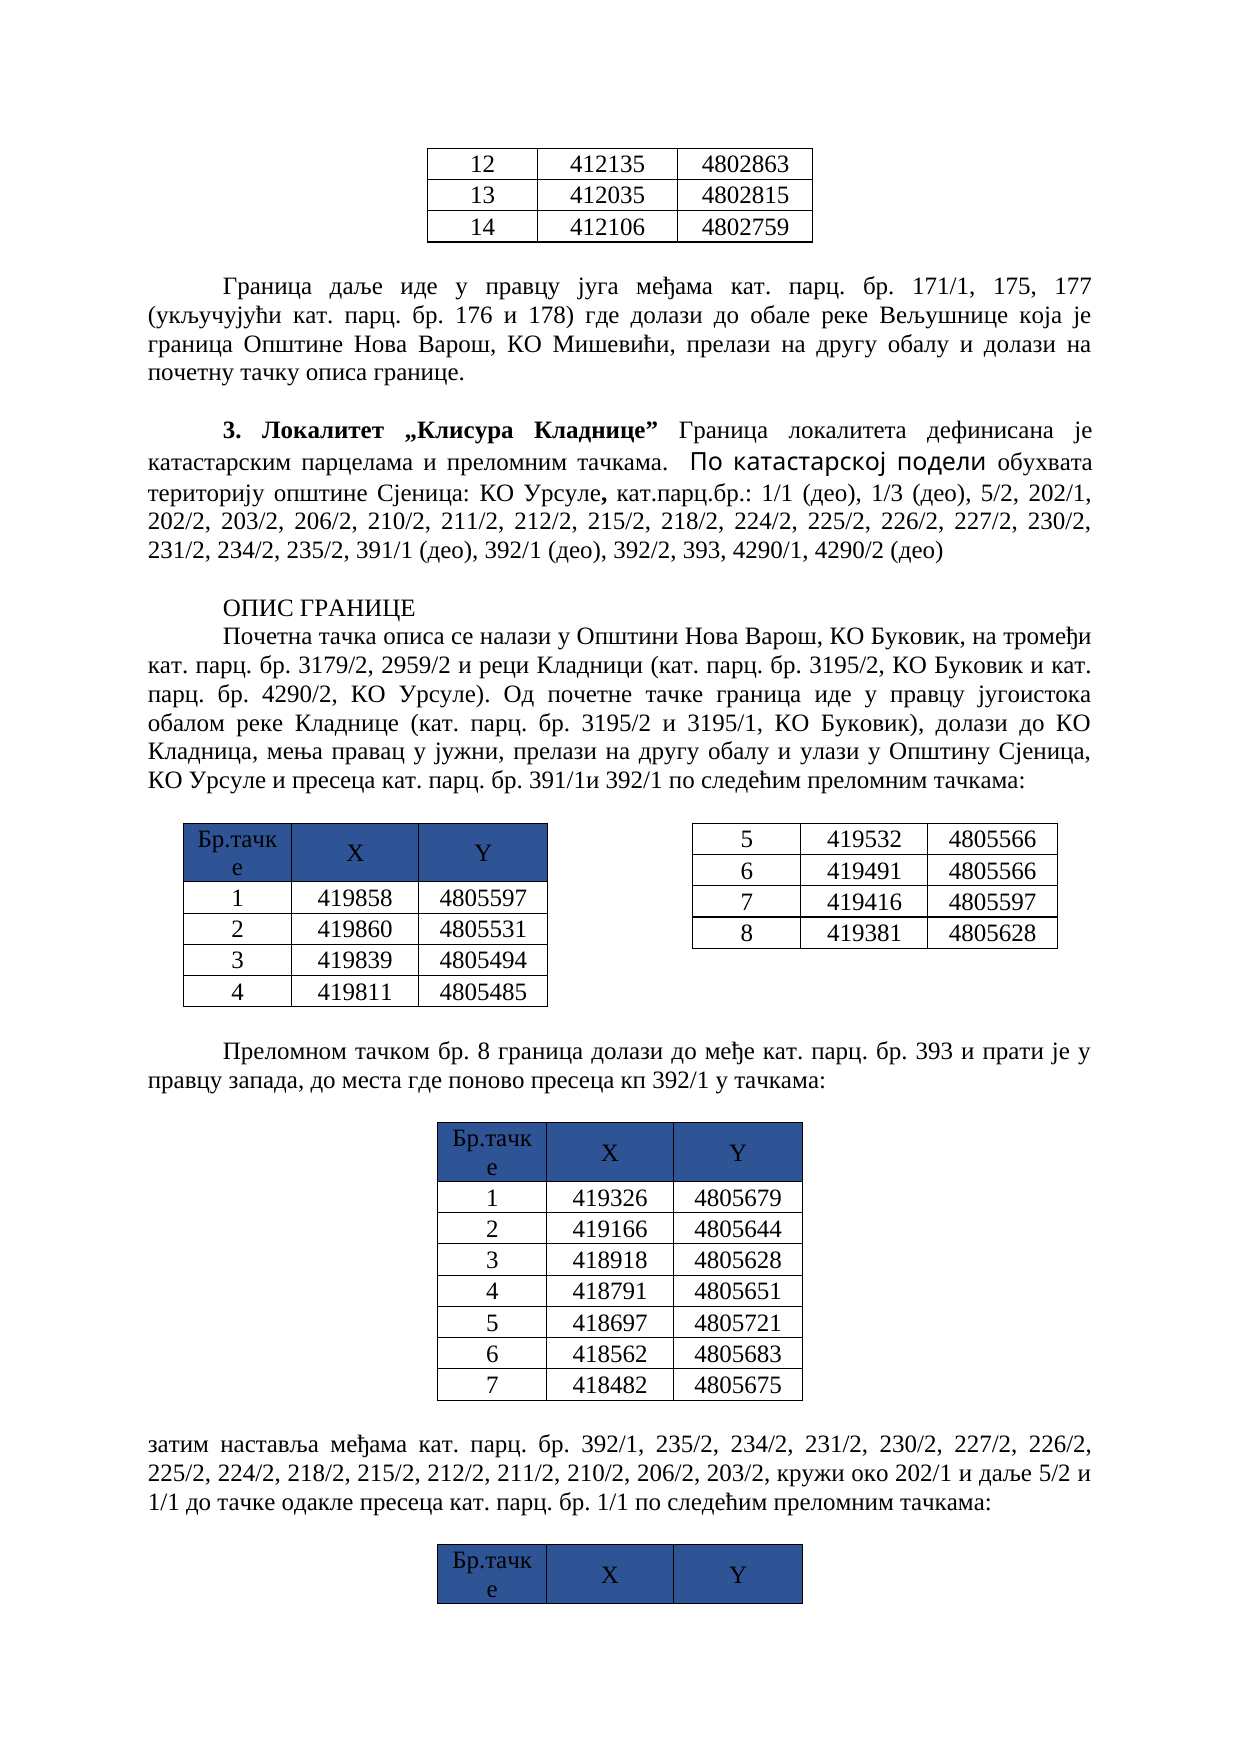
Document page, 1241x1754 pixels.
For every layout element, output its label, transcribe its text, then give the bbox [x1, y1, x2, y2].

table_cell 4805644 [674, 1213, 802, 1243]
table_cell 3 [438, 1244, 546, 1274]
text ОПИС ГРАНИЦЕ [148, 593, 1093, 621]
table_cell 7 [693, 886, 800, 916]
table_cell 418697 [547, 1307, 673, 1337]
table_cell 419491 [801, 855, 927, 885]
table_cell 4805679 [674, 1182, 802, 1212]
table_cell 418918 [547, 1244, 673, 1274]
table_cell 419860 [292, 914, 418, 944]
table_cell 8 [693, 918, 800, 948]
table_cell 5 [438, 1307, 546, 1337]
table_cell 419858 [292, 882, 418, 912]
table_header Бр.тачке [438, 1123, 546, 1181]
table_cell 4 [184, 976, 291, 1006]
table_cell 4805485 [419, 976, 547, 1006]
table_cell 12 [428, 149, 537, 179]
table_cell 14 [428, 211, 537, 241]
table_cell 4805683 [674, 1338, 802, 1368]
table_cell 4802863 [678, 149, 812, 179]
text Преломном тачком бр. 8 граница долази до међе кат. парц. бр. 393 и прати је у правцу запада, до места где поново пресеца кп 392/1 у тачкама: [148, 1036, 1093, 1093]
table_cell 4805566 [928, 824, 1057, 854]
table_cell 419166 [547, 1213, 673, 1243]
table_cell 4805597 [419, 882, 547, 912]
table_cell 4802759 [678, 211, 812, 241]
table_cell 3 [184, 945, 291, 975]
table_cell 2 [438, 1213, 546, 1243]
text Почетна тачка описа се налази у Општини Нова Варош, КО Буковик, на тромеђи кат. парц. бр. 3179/2, 2959/2 и реци Кладници (кат. парц. бр. 3195/2, КО Буковик и кат. парц. бр. 4290/2, КО Урсуле). Од почетне тачке граница иде у правцу југоистока обалом реке Кладнице (кат. парц. бр. 3195/2 и 3195/1, КО Буковик), долази до КО Кладница, мења правац у јужни, прелази на другу обалу и улази у Општину Сјеница, КО Урсуле и пресеца кат. парц. бр. 391/1и 392/1 по следећим преломним тачкама: [148, 621, 1093, 794]
table_cell 4805566 [928, 855, 1057, 885]
table_cell 4805628 [674, 1244, 802, 1274]
table_cell 419839 [292, 945, 418, 975]
table_cell 419416 [801, 886, 927, 916]
table_header X [292, 824, 418, 881]
table_header Бр.тачке [438, 1545, 546, 1603]
table_cell 4805494 [419, 945, 547, 975]
table_header X [547, 1123, 673, 1181]
table_cell 412106 [538, 211, 677, 241]
table_header Y [674, 1545, 802, 1603]
table_cell 418791 [547, 1276, 673, 1306]
table_cell 4 [438, 1276, 546, 1306]
table_cell 412135 [538, 149, 677, 179]
table_cell 419532 [801, 824, 927, 854]
table_cell 4805675 [674, 1369, 802, 1399]
table_header Y [419, 824, 547, 881]
table_cell 4802815 [678, 180, 812, 210]
table_cell 419811 [292, 976, 418, 1006]
text 3. Локалитет „Клисура Кладницеˮ Граница локалитета дефинисана је катастарским парцелама и преломним тачкама. По катастарској подели обухвата територију општине Сјеница: КО Урсуле, кат.парц.бр.: 1/1 (део), 1/3 (део), 5/2, 202/1, 202/2, 203/2, 206/2, 210/2, 211/2, 212/2, 215/2, 218/2, 224/2, 225/2, 226/2, 227/2, 230/2, 231/2, 234/2, 235/2, 391/1 (део), 392/1 (део), 392/2, 393, 4290/1, 4290/2 (део) [148, 415, 1093, 564]
table_cell 419381 [801, 918, 927, 948]
table_cell 1 [438, 1182, 546, 1212]
table_cell 6 [693, 855, 800, 885]
table_cell 4805651 [674, 1276, 802, 1306]
table_cell 412035 [538, 180, 677, 210]
table_cell 4805721 [674, 1307, 802, 1337]
text затим наставља међама кат. парц. бр. 392/1, 235/2, 234/2, 231/2, 230/2, 227/2, 226/2, 225/2, 224/2, 218/2, 215/2, 212/2, 211/2, 210/2, 206/2, 203/2, кружи око 202/1 и даље 5/2 и 1/1 до тачке одакле пресеца кат. парц. бр. 1/1 по следећим преломним тачкама: [148, 1429, 1093, 1516]
table_cell 5 [693, 824, 800, 854]
table_cell 6 [438, 1338, 546, 1368]
table_cell 418562 [547, 1338, 673, 1368]
text Граница даље иде у правцу југа међама кат. парц. бр. 171/1, 175, 177 (укључујући кат. парц. бр. 176 и 178) где долази до обале реке Вељушнице која је граница Општине Нова Варош, КО Мишевићи, прелази на другу обалу и долази на почетну тачку описа границе. [148, 271, 1093, 386]
table_cell 2 [184, 914, 291, 944]
table_cell 13 [428, 180, 537, 210]
table_cell 4805531 [419, 914, 547, 944]
table_cell 418482 [547, 1369, 673, 1399]
table_header X [547, 1545, 673, 1603]
table_cell 4805628 [928, 918, 1057, 948]
table_header Y [674, 1123, 802, 1181]
table_cell 419326 [547, 1182, 673, 1212]
table_header Бр.тачке [184, 824, 291, 881]
table_cell 1 [184, 882, 291, 912]
table_cell 4805597 [928, 886, 1057, 916]
table_cell 7 [438, 1369, 546, 1399]
